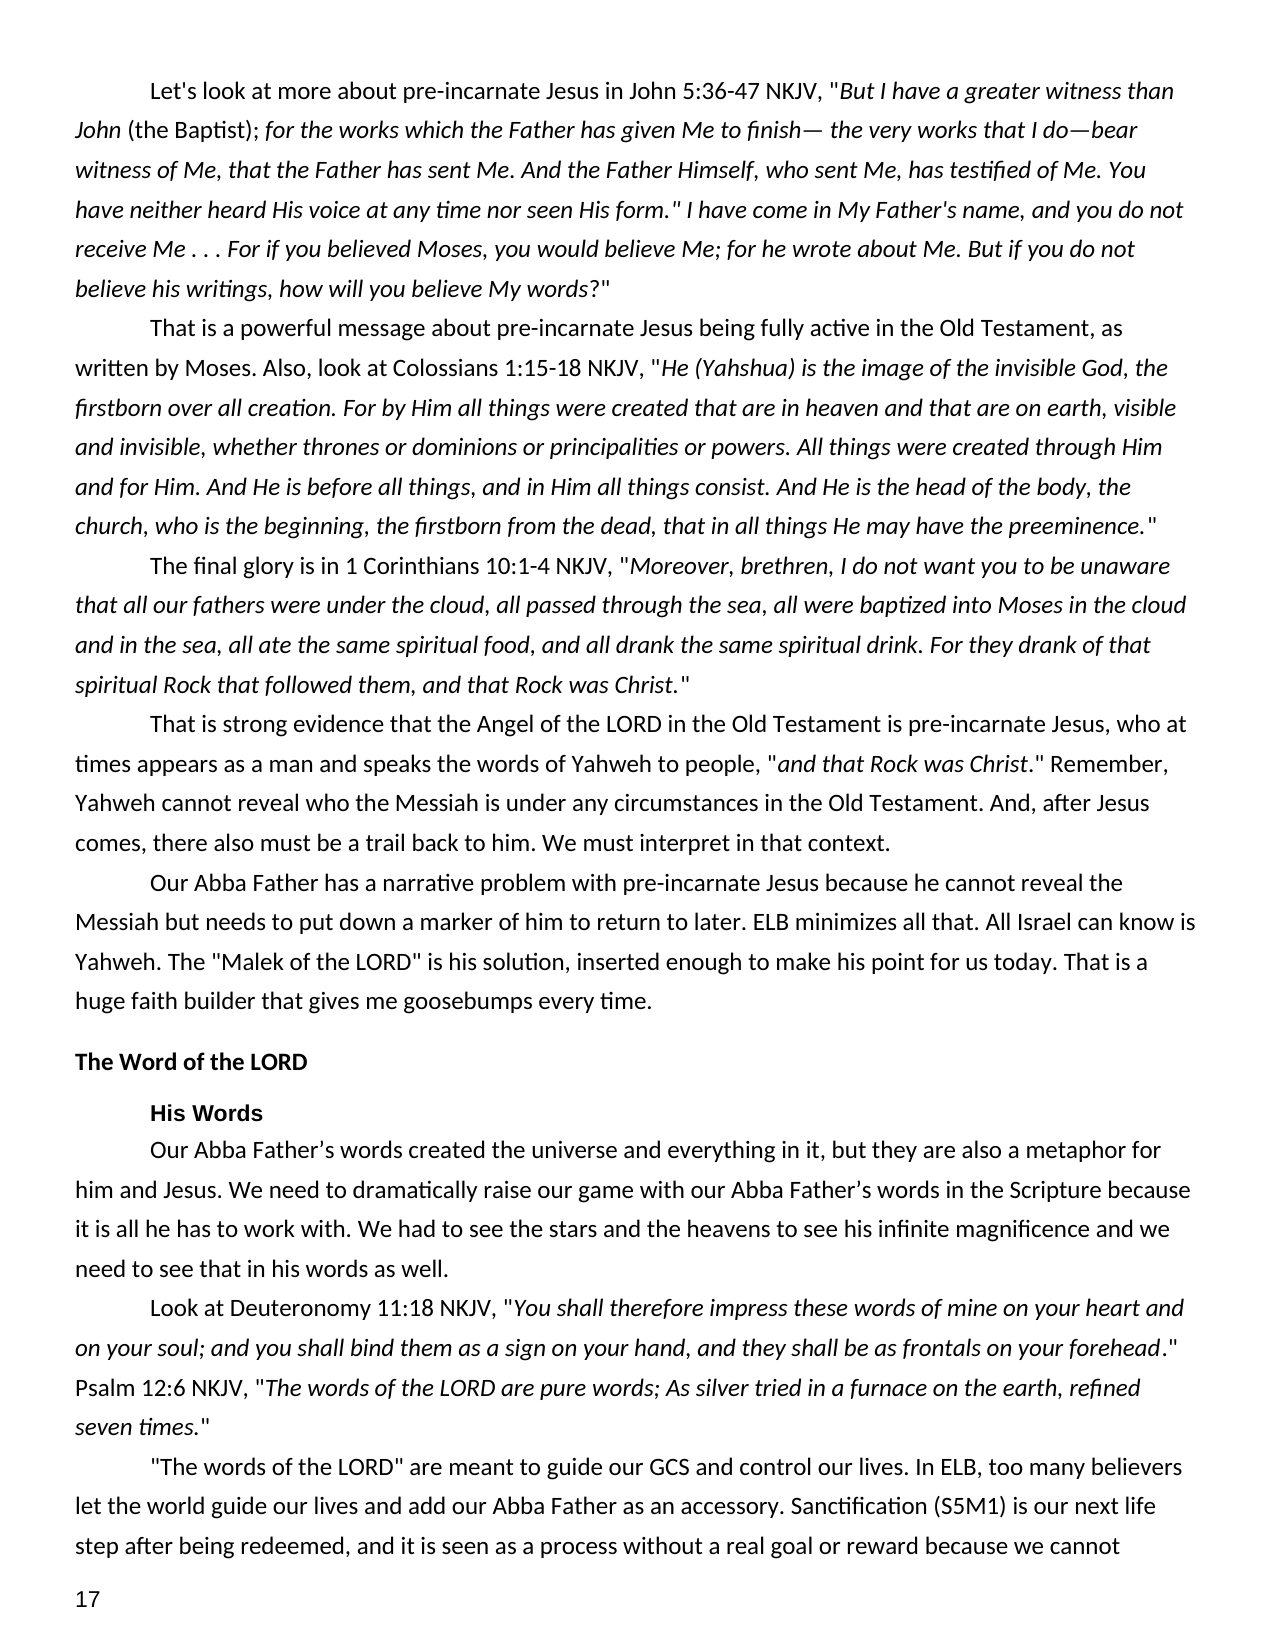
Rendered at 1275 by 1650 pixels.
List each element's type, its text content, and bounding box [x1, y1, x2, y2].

text Look at Deuteronomy 11:18 NKJV, "You shall therefore impress these words of mine on your heart and on your soul; and you shall bind them as a sign on your hand, and they shall be as frontals on your forehead." Psalm 12:6 NKJV, "The words of the LORD are pure words; As silver tried in a furnace on the earth, refined seven times." [75, 1292, 1200, 1442]
text That is strong evidence that the Angel of the LORD in the Old Testament is pre-incarnate Jesus, who at times appears as a man and speaks the words of Yahweh to people, "and that Rock was Christ." Remember, Yahweh cannot reveal who the Messiah is under any circumstances in the Old Testament. And, after Jesus comes, there also must be a trail back to him. We must interpret in that context. [75, 708, 1200, 858]
text Our Abba Father’s words created the universe and everything in it, but they are also a metaphor for him and Jesus. We need to dramatically raise our game with our Abba Father’s words in the Scripture because it is all he has to work with. We had to see the stars and the heavens to see his infinite magnificence and we need to see that in his words as well. [75, 1134, 1200, 1283]
subtitle His Words [75, 1100, 1200, 1126]
text Let's look at more about pre-incarnate Jesus in John 5:36-47 NKJV, "But I have a greater witness than John (the Baptist); for the works which the Father has given Me to finish— the very works that I do—bear witness of Me, that the Father has sent Me. And the Father Himself, who sent Me, has testified of Me. You have neither heard His voice at any time nor seen His form." I have come in My Father's name, and you do not receive Me . . . For if you believed Moses, you would believe Me; for he wrote about Me. But if you do not believe his writings, how will you believe My words?" [75, 75, 1200, 303]
text That is a powerful message about pre-incarnate Jesus being fully active in the Old Testament, as written by Moses. Also, look at Colossians 1:15-18 NKJV, "He (Yahshua) is the image of the invisible God, the firstborn over all creation. For by Him all things were created that are in heaven and that are on earth, visible and invisible, whether thrones or dominions or principalities or powers. All things were created through Him and for Him. And He is before all things, and in Him all things consist. And He is the head of the body, the church, who is the beginning, the firstborn from the dead, that in all things He may have the preeminence." [75, 312, 1200, 541]
text The final glory is in 1 Corinthians 10:1-4 NKJV, "Moreover, brethren, I do not want you to be unaware that all our fathers were under the cloud, all passed through the sea, all were baptized into Moses in the cloud and in the sea, all ate the same spiritual food, and all drank the same spiritual drink. For they drank of that spiritual Rock that followed them, and that Rock was Christ." [75, 550, 1200, 699]
text Our Abba Father has a narrative problem with pre-incarnate Jesus because he cannot reveal the Messiah but needs to put down a marker of him to return to later. ELB minimizes all that. All Israel can know is Yahweh. The "Malek of the LORD" is his solution, inserted enough to make his point for us today. That is a huge faith builder that gives me goosebumps every time. [75, 867, 1200, 1016]
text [75, 1451, 1200, 1561]
subtitle The Word of the LORD [75, 1046, 1200, 1076]
